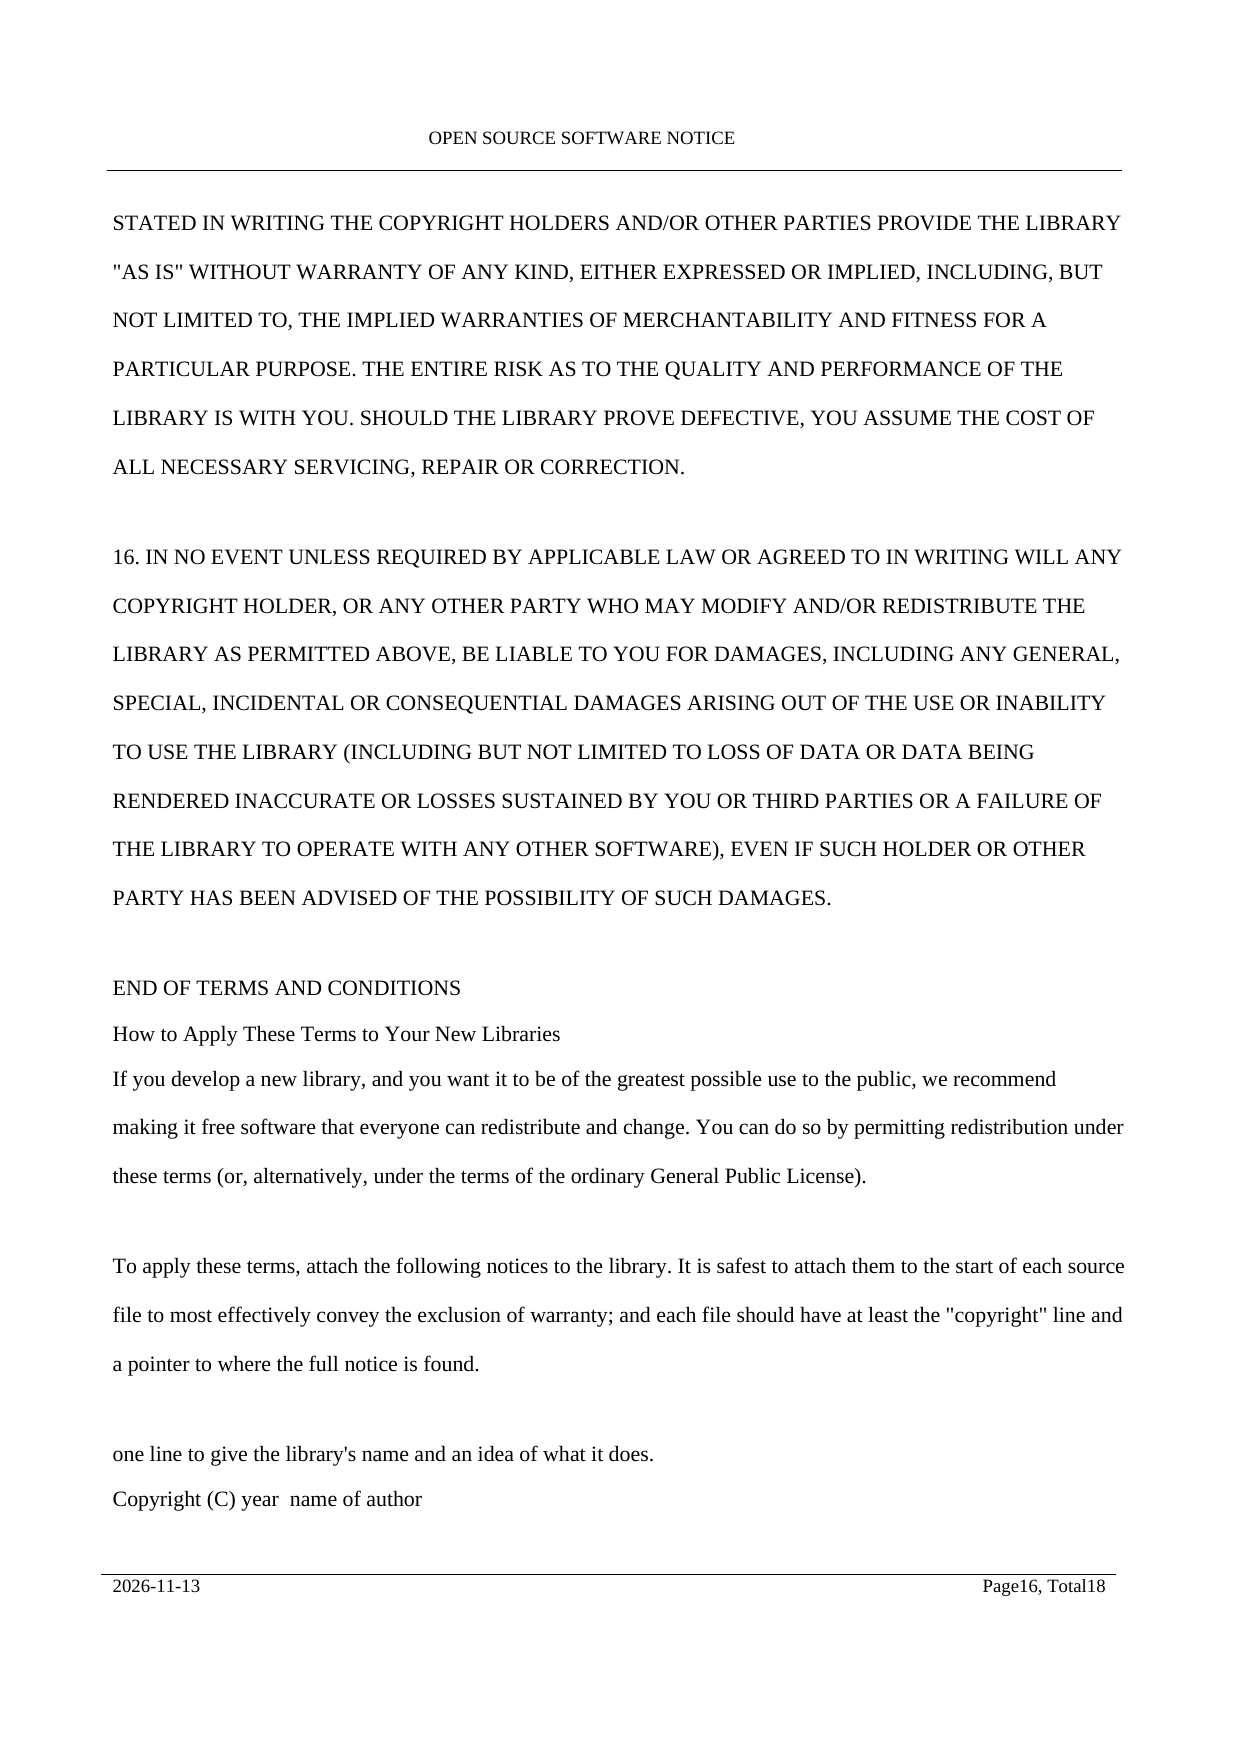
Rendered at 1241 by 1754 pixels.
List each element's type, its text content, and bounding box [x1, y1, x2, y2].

text How to Apply These Terms to Your New Libraries [112, 1017, 1128, 1049]
text If you develop a new library, and you want it to be of the greatest possible use to the public, we recommend making it free software that everyone can redistribute and change. You can do so by permitting redistribution under these terms (or, alternatively, under the terms of the ordinary General Public License). [112, 1062, 1128, 1192]
text To apply these terms, attach the following notices to the library. It is safest to attach them to the start of each source file to most effectively convey the exclusion of warranty; and each file should have at least the "copyright" line and a pointer to where the full notice is found. [112, 1250, 1128, 1380]
text one line to give the library's name and an idea of what it does. [112, 1437, 1128, 1470]
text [112, 206, 1128, 483]
text Copyright (C) year name of author [112, 1482, 1128, 1515]
text 16. IN NO EVENT UNLESS REQUIRED BY APPLICABLE LAW OR AGREED TO IN WRITING WILL ANY COPYRIGHT HOLDER, OR ANY OTHER PARTY WHO MAY MODIFY AND/OR REDISTRIBUTE THE LIBRARY AS PERMITTED ABOVE, BE LIABLE TO YOU FOR DAMAGES, INCLUDING ANY GENERAL, SPECIAL, INCIDENTAL OR CONSEQUENTIAL DAMAGES ARISING OUT OF THE USE OR INABILITY TO USE THE LIBRARY (INCLUDING BUT NOT LIMITED TO LOSS OF DATA OR DATA BEING RENDERED INACCURATE OR LOSSES SUSTAINED BY YOU OR THIRD PARTIES OR A FAILURE OF THE LIBRARY TO OPERATE WITH ANY OTHER SOFTWARE), EVEN IF SUCH HOLDER OR OTHER PARTY HAS BEEN ADVISED OF THE POSSIBILITY OF SUCH DAMAGES. [112, 540, 1128, 914]
text END OF TERMS AND CONDITIONS [112, 972, 1128, 1004]
